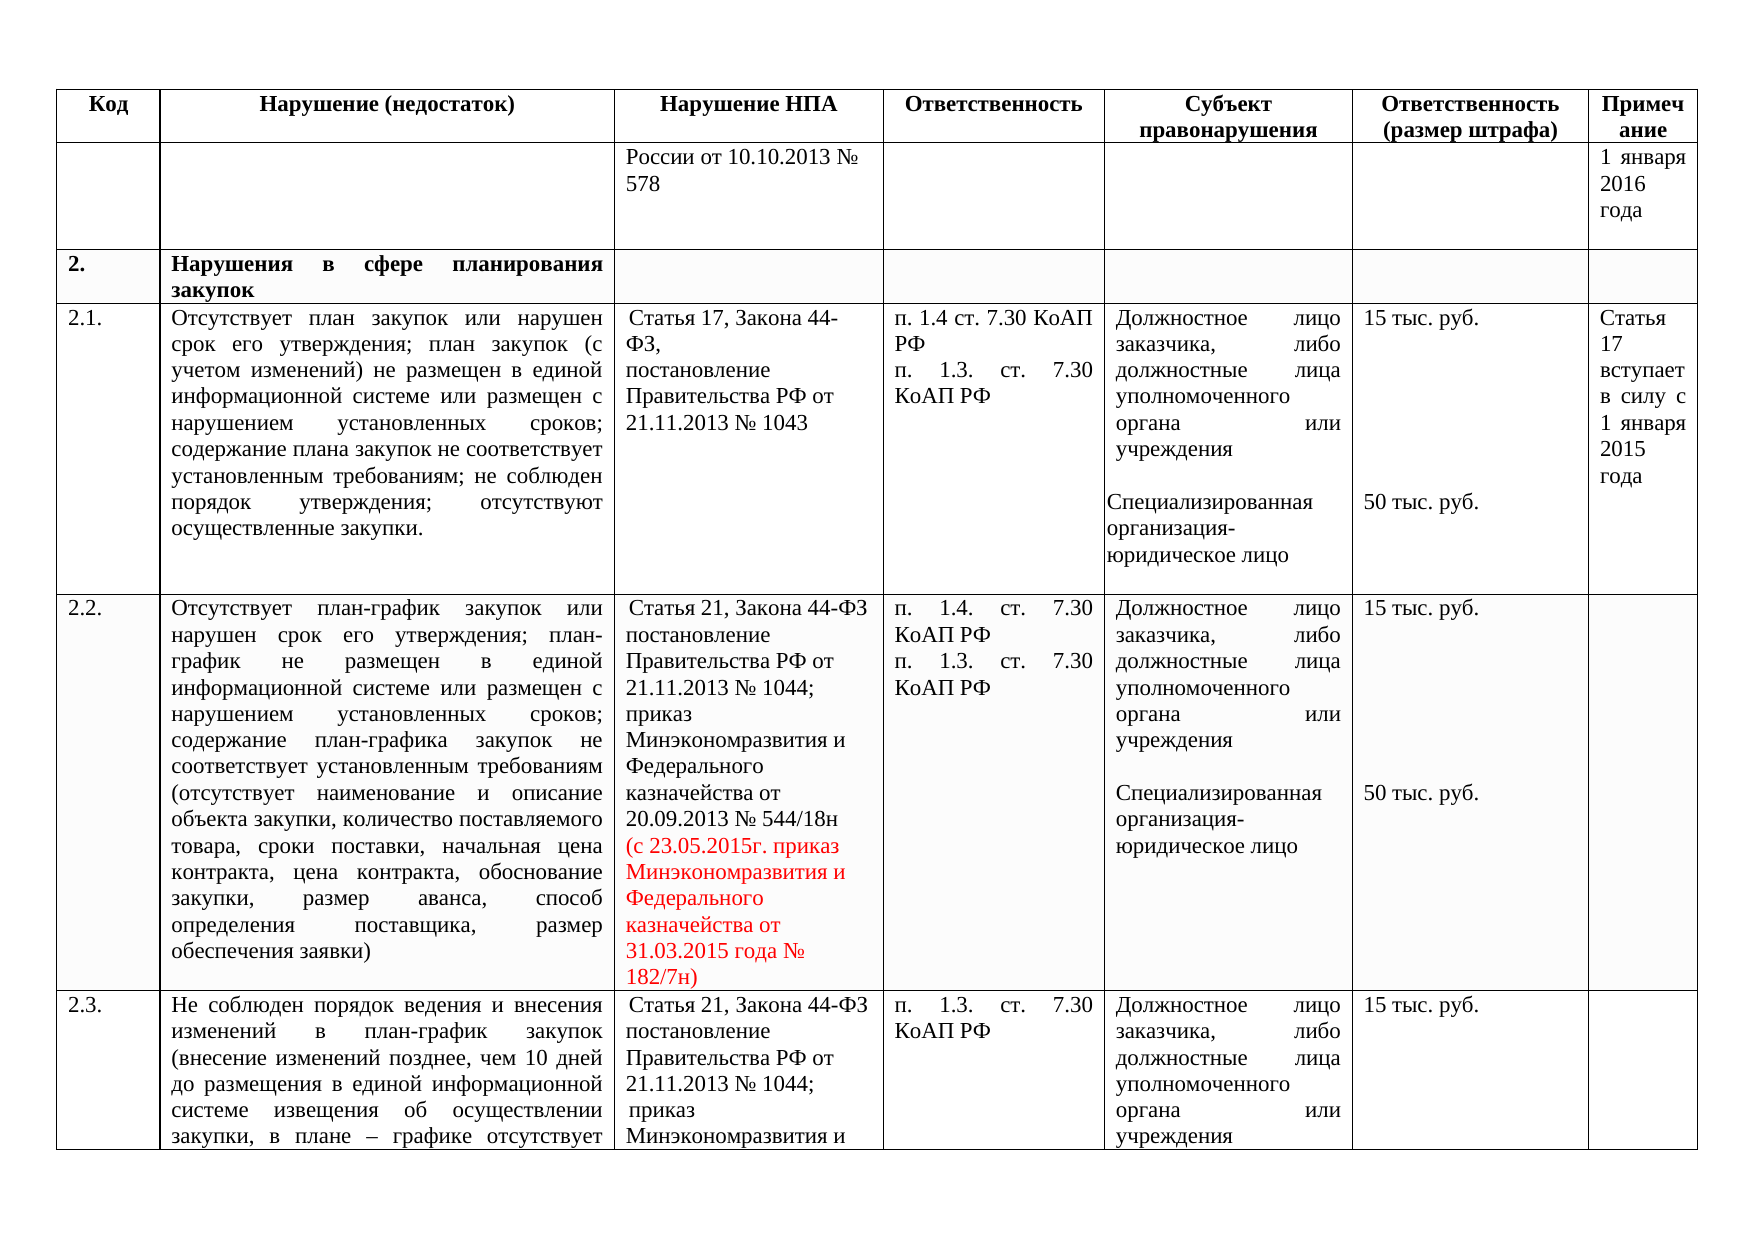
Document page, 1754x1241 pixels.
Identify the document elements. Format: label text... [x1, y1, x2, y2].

table_cell [1105, 250, 1352, 302]
table_cell 2.2. [57, 595, 159, 990]
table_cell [161, 143, 614, 249]
table_cell п. 1.4 ст. 7.30 КоАП РФ п. 1.3. ст. 7.30 КоАП РФ [884, 304, 1104, 593]
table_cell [1589, 143, 1697, 249]
table_header Нарушение НПА [615, 90, 883, 142]
table_cell 15 тыс. руб. 50 тыс. руб. [1353, 304, 1588, 593]
table_cell п. 1.3. ст. 7.30 КоАП РФ [884, 991, 1104, 1149]
table_header Субъект правонарушения [1105, 90, 1352, 142]
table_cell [1105, 991, 1352, 1149]
table_cell Отсутствует план закупок или нарушен срок его утверждения; план закупок (с учетом изменений) не размещен в единой информационной системе или размещен с нарушением установленных сроков; содержание плана закупок не соответствует установленным требованиям; не соблюден порядок утверждения; отсутствуют осуществленные закупки. [161, 304, 614, 593]
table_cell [615, 143, 883, 249]
table_cell [884, 250, 1104, 302]
table_cell 15 тыс. руб. 50 тыс. руб. [1353, 595, 1588, 990]
table_cell [884, 143, 1104, 249]
table_cell п. 1.4. ст. 7.30 КоАП РФ п. 1.3. ст. 7.30 КоАП РФ [884, 595, 1104, 990]
table_cell Статья 17, Закона 44-ФЗ, постановление Правительства РФ от 21.11.2013 № 1043 [615, 304, 883, 593]
table_cell [1105, 143, 1352, 249]
table_header Примечание [1589, 90, 1697, 142]
table_cell [1589, 595, 1697, 990]
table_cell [161, 991, 614, 1149]
table_cell 2. [57, 250, 159, 302]
table_cell [57, 143, 159, 249]
table_cell [1353, 250, 1588, 302]
table_cell 15 тыс. руб. 50 тыс. руб. [1353, 991, 1588, 1149]
table_cell [1353, 143, 1588, 249]
table_header Ответственность (размер штрафа) [1353, 90, 1588, 142]
table_cell Нарушения в сфере планирования закупок [161, 250, 614, 302]
table_cell 2.3. [57, 991, 159, 1149]
table_cell Статья 17 вступает в силу с 1 января 2015 года [1589, 304, 1697, 593]
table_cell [615, 991, 883, 1149]
table_header Ответственность [884, 90, 1104, 142]
table_cell 2.1. [57, 304, 159, 593]
table_cell Должностное лицо заказчика, либо должностные лица уполномоченного органа или учреждения Специализированная организация- юридическое лицо [1105, 595, 1352, 990]
table_cell [1589, 991, 1697, 1149]
table_header Код [57, 90, 159, 142]
table_cell [615, 250, 883, 302]
table_cell Отсутствует план-график закупок или нарушен срок его утверждения; план-график не размещен в единой информационной системе или размещен с нарушением установленных сроков; содержание план-графика закупок не соответствует установленным требованиям (отсутствует наименование и описание объекта закупки, количество поставляемого товара, сроки поставки, начальная цена контракта, цена контракта, обоснование закупки, размер аванса, способ определения поставщика, размер обеспечения заявки) [161, 595, 614, 990]
table_header Нарушение (недостаток) [161, 90, 614, 142]
table_cell [1589, 250, 1697, 302]
table_cell Должностное лицо заказчика, либо должностные лица уполномоченного органа или учреждения Специализированная организация- юридическое лицо [1105, 304, 1352, 593]
